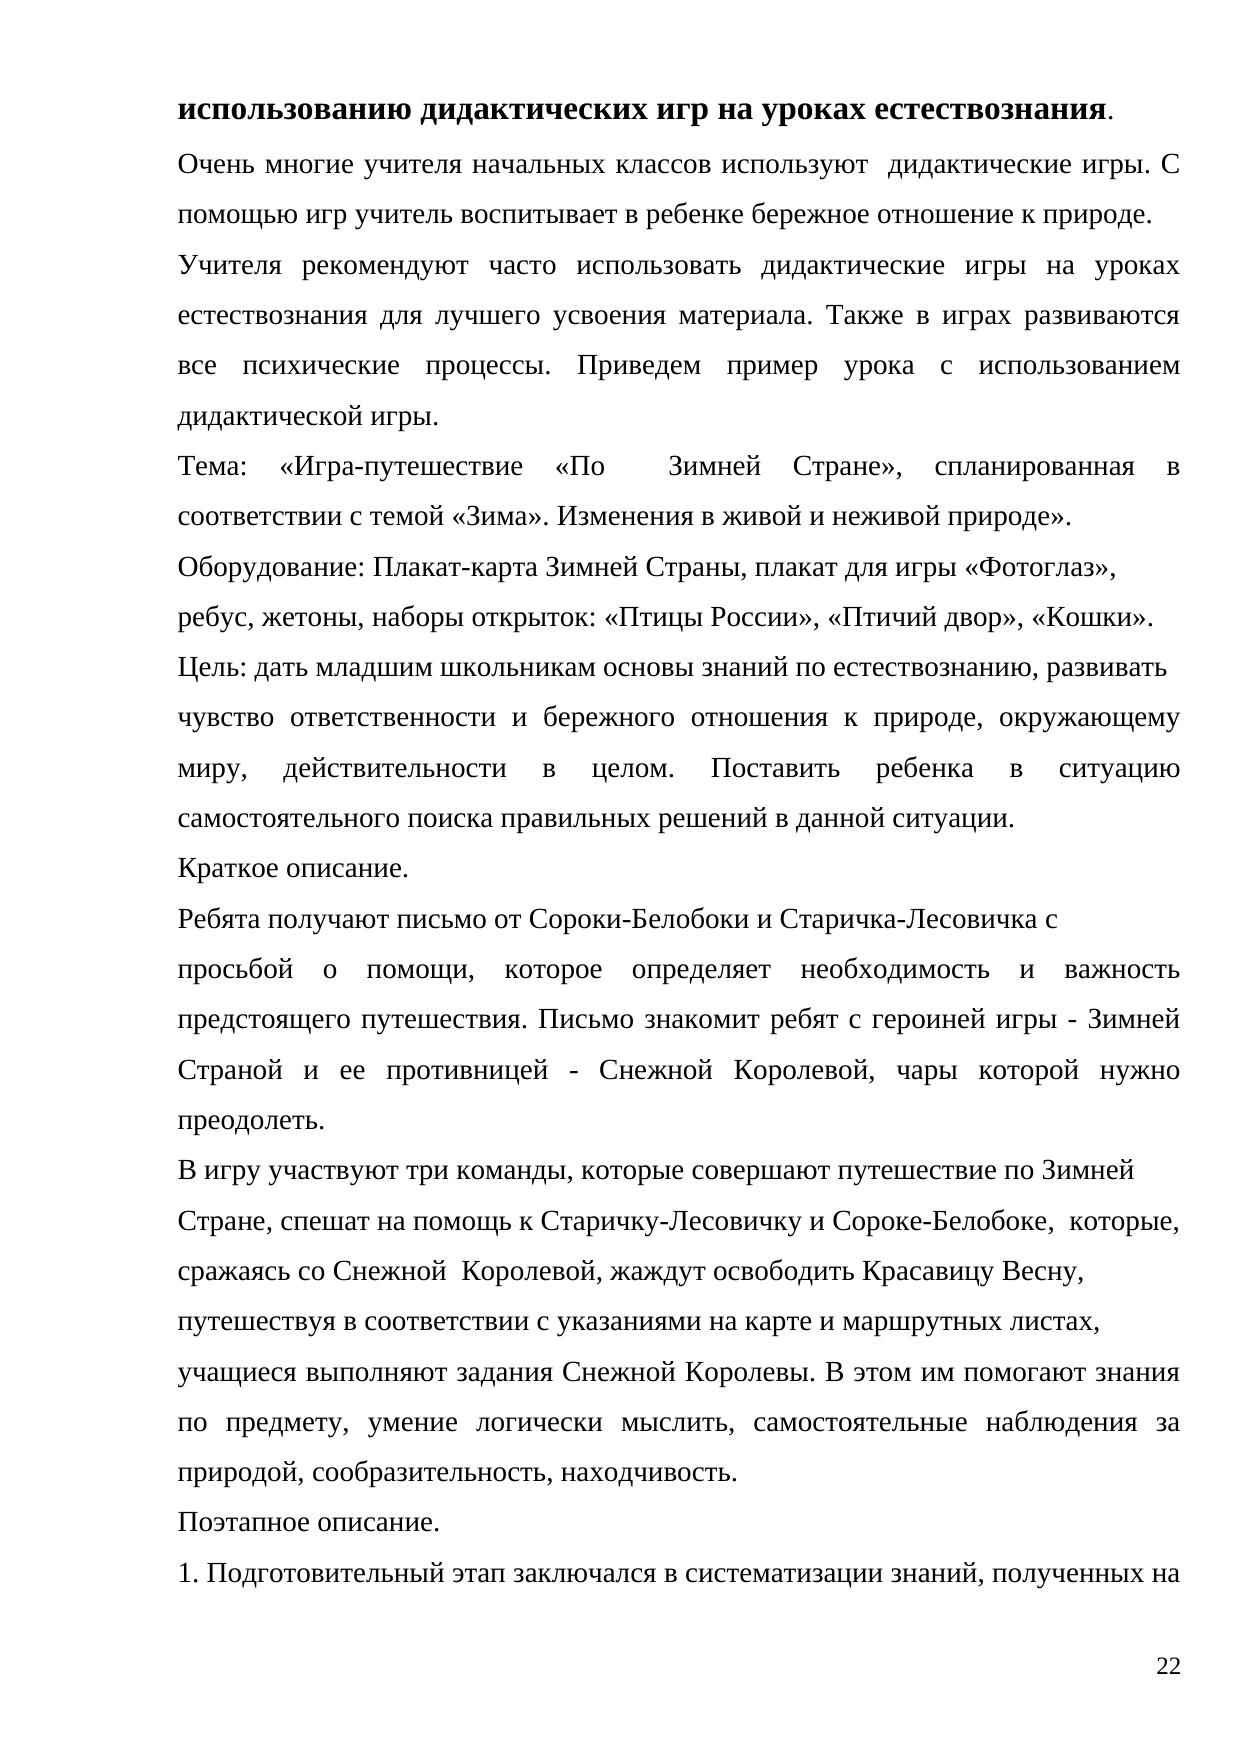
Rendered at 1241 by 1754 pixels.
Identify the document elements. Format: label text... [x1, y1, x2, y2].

text Очень многие учителя начальных классов используют дидактические игры. С помощью игр учитель воспитывает в ребенке бережное отношение к природе. [177, 146, 1181, 230]
text путешествуя в соответствии с указаниями на карте и маршрутных листах, [177, 1303, 1181, 1337]
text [177, 1555, 1181, 1588]
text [177, 89, 1181, 127]
text сражаясь со Снежной Королевой, жаждут освободить Красавицу Весну, [177, 1253, 1181, 1287]
text Цель: дать младшим школьникам основы знаний по естествознанию, развивать [177, 649, 1181, 683]
text просьбой о помощи, которое определяет необходимость и важность предстоящего путешествия. Письмо знакомит ребят с героиней игры - Зимней Страной и ее противницей - Снежной Королевой, чары которой нужно преодолеть. [177, 951, 1181, 1136]
text Учителя рекомендуют часто использовать дидактические игры на уроках естествознания для лучшего усвоения материала. Также в играх развиваются все психические процессы. Приведем пример урока с использованием дидактической игры. [177, 247, 1181, 431]
text Оборудование: Плакат-карта Зимней Страны, плакат для игры «Фотоглаз», [177, 549, 1181, 582]
text учащиеся выполняют задания Снежной Королевы. В этом им помогают знания по предмету, умение логически мыслить, самостоятельные наблюдения за природой, сообразительность, находчивость. [177, 1354, 1181, 1488]
text Краткое описание. [177, 851, 1181, 884]
text В игру участвуют три команды, которые совершают путешествие по Зимней [177, 1152, 1181, 1186]
text чувство ответственности и бережного отношения к природе, окружающему миру, действительности в целом. Поставить ребенка в ситуацию самостоятельного поиска правильных решений в данной ситуации. [177, 699, 1181, 834]
text ребус, жетоны, наборы открыток: «Птицы России», «Птичий двор», «Кошки». [177, 599, 1181, 632]
text Ребята получают письмо от Сороки-Белобоки и Старичка-Лесовичка с [177, 901, 1181, 934]
text Поэтапное описание. [177, 1504, 1181, 1538]
text Тема: «Игра-путешествие «По Зимней Стране», спланированная в соответствии с темой «Зима». Изменения в живой и неживой природе». [177, 448, 1181, 532]
text Стране, спешат на помощь к Старичку-Лесовичку и Сороке-Белобоке, которые, [177, 1203, 1181, 1236]
